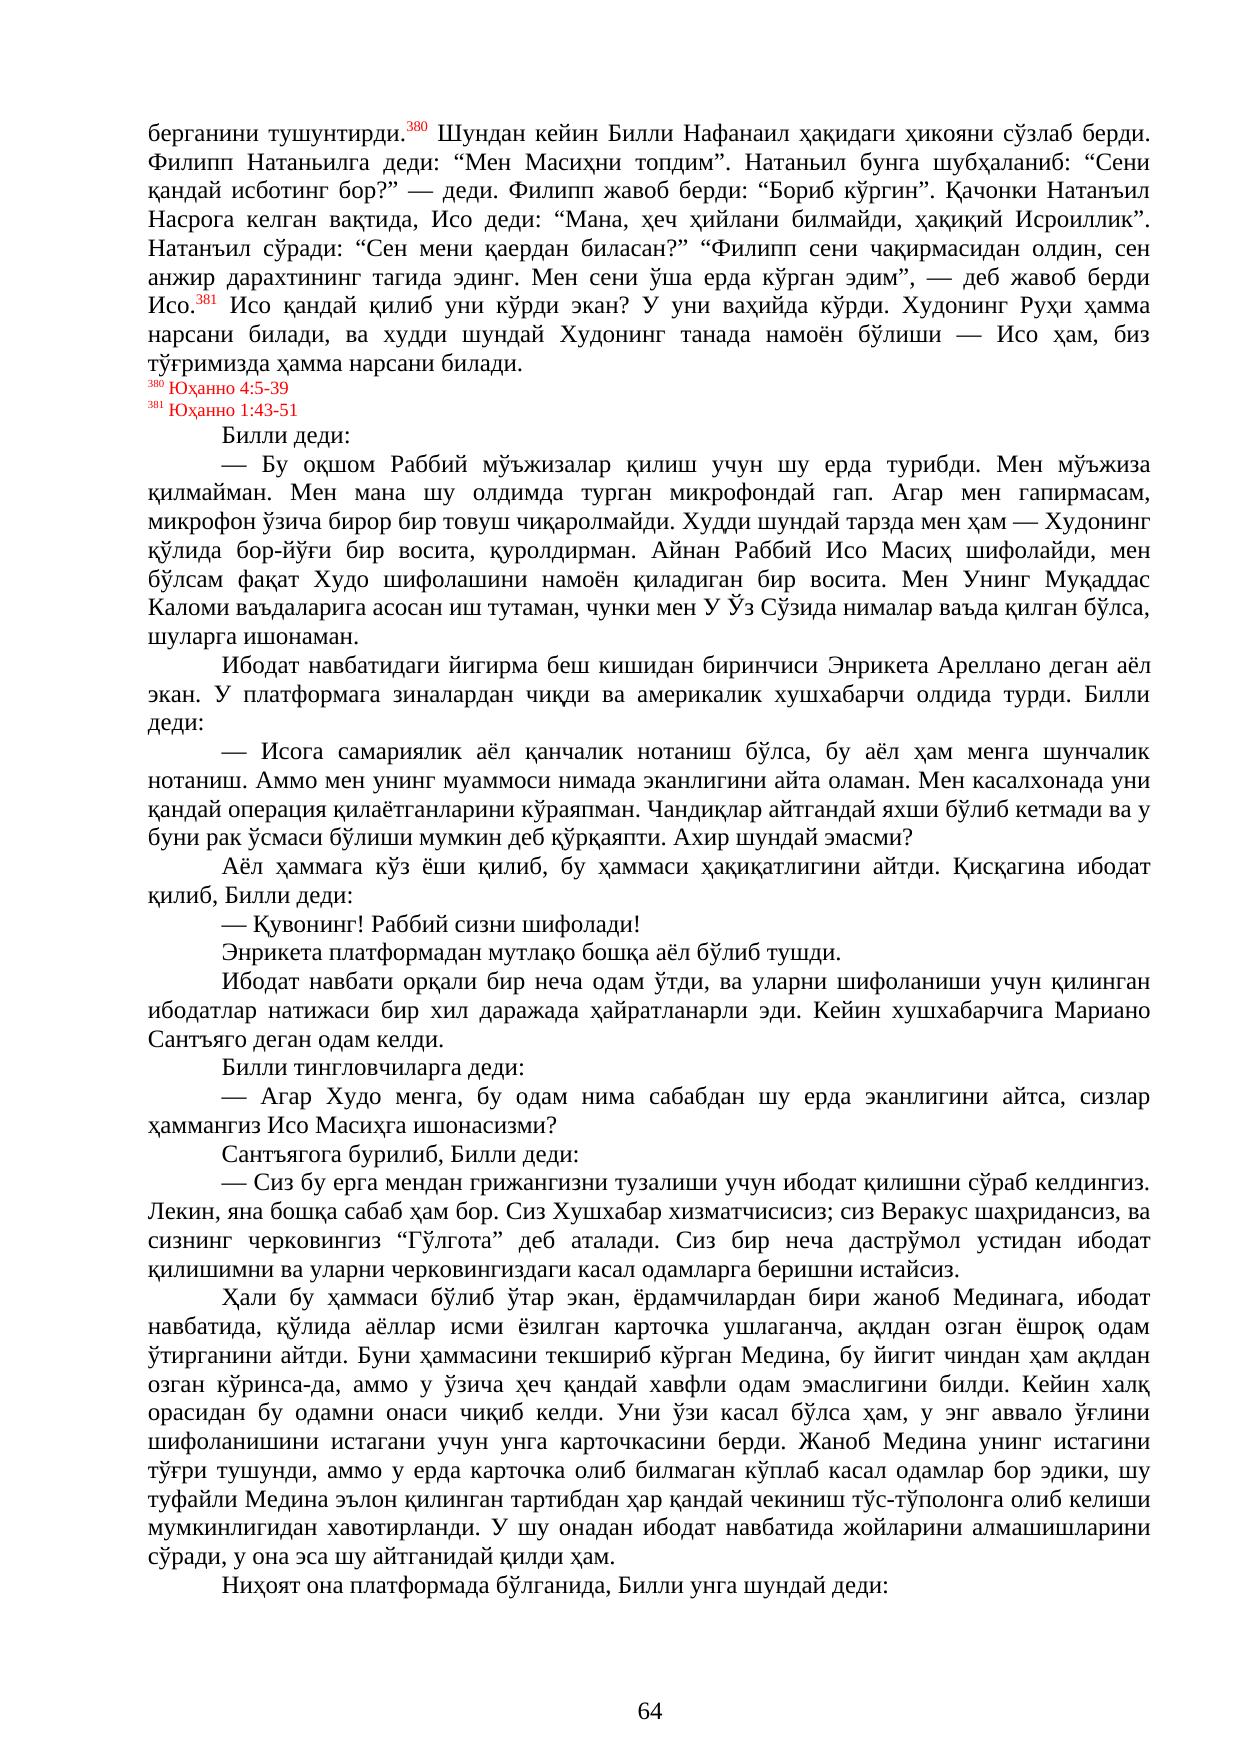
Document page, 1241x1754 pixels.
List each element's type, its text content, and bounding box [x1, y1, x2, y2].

text Ибодат навбати орқали бир неча одам ўтди, ва уларни шифоланиши учун қилинган ибодатлар натижаси бир хил даражада ҳайратланарли эди. Кейин хушхабарчига Мариано Сантъяго деган одам келди. [148, 966, 1152, 1052]
text Энрикета платформадан мутлақо бошқа аёл бўлиб тушди. [148, 937, 1152, 966]
text ― Қувонинг! Раббий сизни шифолади! [148, 909, 1152, 937]
text Сантъягога бурилиб, Билли деди: [148, 1139, 1152, 1167]
text ― Бу оқшом Раббий мўъжизалар қилиш учун шу ерда турибди. Мен мўъжиза қилмайман. Мен мана шу олдимда турган микрофондай гап. Агар мен гапирмасам, микрофон ўзича бирор бир товуш чиқаролмайди. Худди шундай тарзда мен ҳам ― Худонинг қўлида бор-йўғи бир восита, қуролдирман. Айнан Раббий Исо Масиҳ шифолайди, мен бўлсам фақат Худо шифолашини намоён қиладиган бир восита. Мен Унинг Муқаддас Каломи ваъдаларига асосан иш тутаман, чунки мен У Ўз Сўзида нималар ваъда қилган бўлса, шуларга ишонаман. [148, 449, 1152, 650]
text Ниҳоят она платформада бўлганида, Билли унга шундай деди: [148, 1570, 1152, 1599]
text ― Агар Худо менга, бу одам нима сабабдан шу ерда эканлигини айтса, сизлар ҳаммангиз Исо Масиҳга ишонасизми? [148, 1081, 1152, 1139]
text 381 Юҳанно 1:43-51 [148, 398, 1152, 420]
text Билли тингловчиларга деди: [148, 1052, 1152, 1081]
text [148, 118, 1152, 377]
text 380 Юҳанно 4:5-39 [148, 377, 1152, 398]
text ― Исога самариялик аёл қанчалик нотаниш бўлса, бу аёл ҳам менга шунчалик нотаниш. Аммо мен унинг муаммоси нимада эканлигини айта оламан. Мен касалхонада уни қандай операция қилаётганларини кўраяпман. Чандиқлар айтгандай яхши бўлиб кетмади ва у буни рак ўсмаси бўлиши мумкин деб қўрқаяпти. Ахир шундай эмасми? [148, 736, 1152, 851]
text Билли деди: [148, 420, 1152, 449]
text Аёл ҳаммага кўз ёши қилиб, бу ҳаммаси ҳақиқатлигини айтди. Қисқагина ибодат қилиб, Билли деди: [148, 851, 1152, 909]
text Ҳали бу ҳаммаси бўлиб ўтар экан, ёрдамчилардан бири жаноб Мединага, ибодат навбатида, қўлида аёллар исми ёзилган карточка ушлаганча, ақлдан озган ёшроқ одам ўтирганини айтди. Буни ҳаммасини текшириб кўрган Медина, бу йигит чиндан ҳам ақлдан озган кўринса-да, аммо у ўзича ҳеч қандай хавфли одам эмаслигини билди. Кейин халқ орасидан бу одамни онаси чиқиб келди. Уни ўзи касал бўлса ҳам, у энг аввало ўғлини шифоланишини истагани учун унга карточкасини берди. Жаноб Медина унинг истагини тўғри тушунди, аммо у ерда карточка олиб билмаган кўплаб касал одамлар бор эдики, шу туфайли Медина эълон қилинган тартибдан ҳар қандай чекиниш тўс-тўполонга олиб келиши мумкинлигидан хавотирланди. У шу онадан ибодат навбатида жойларини алмашишларини сўради, у она эса шу айтганидай қилди ҳам. [148, 1282, 1152, 1570]
text Ибодат навбатидаги йигирма беш кишидан биринчиси Энрикета Ареллано деган аёл экан. У платформага зиналардан чиқди ва америкалик хушхабарчи олдида турди. Билли деди: [148, 650, 1152, 736]
text ― Сиз бу ерга мендан грижангизни тузалиши учун ибодат қилишни сўраб келдингиз. Лекин, яна бошқа сабаб ҳам бор. Сиз Хушхабар хизматчисисиз; сиз Веракус шаҳридансиз, ва сизнинг черковингиз “Гўлгота” деб аталади. Сиз бир неча дастрўмол устидан ибодат қилишимни ва уларни черковингиздаги касал одамларга беришни истайсиз. [148, 1167, 1152, 1282]
